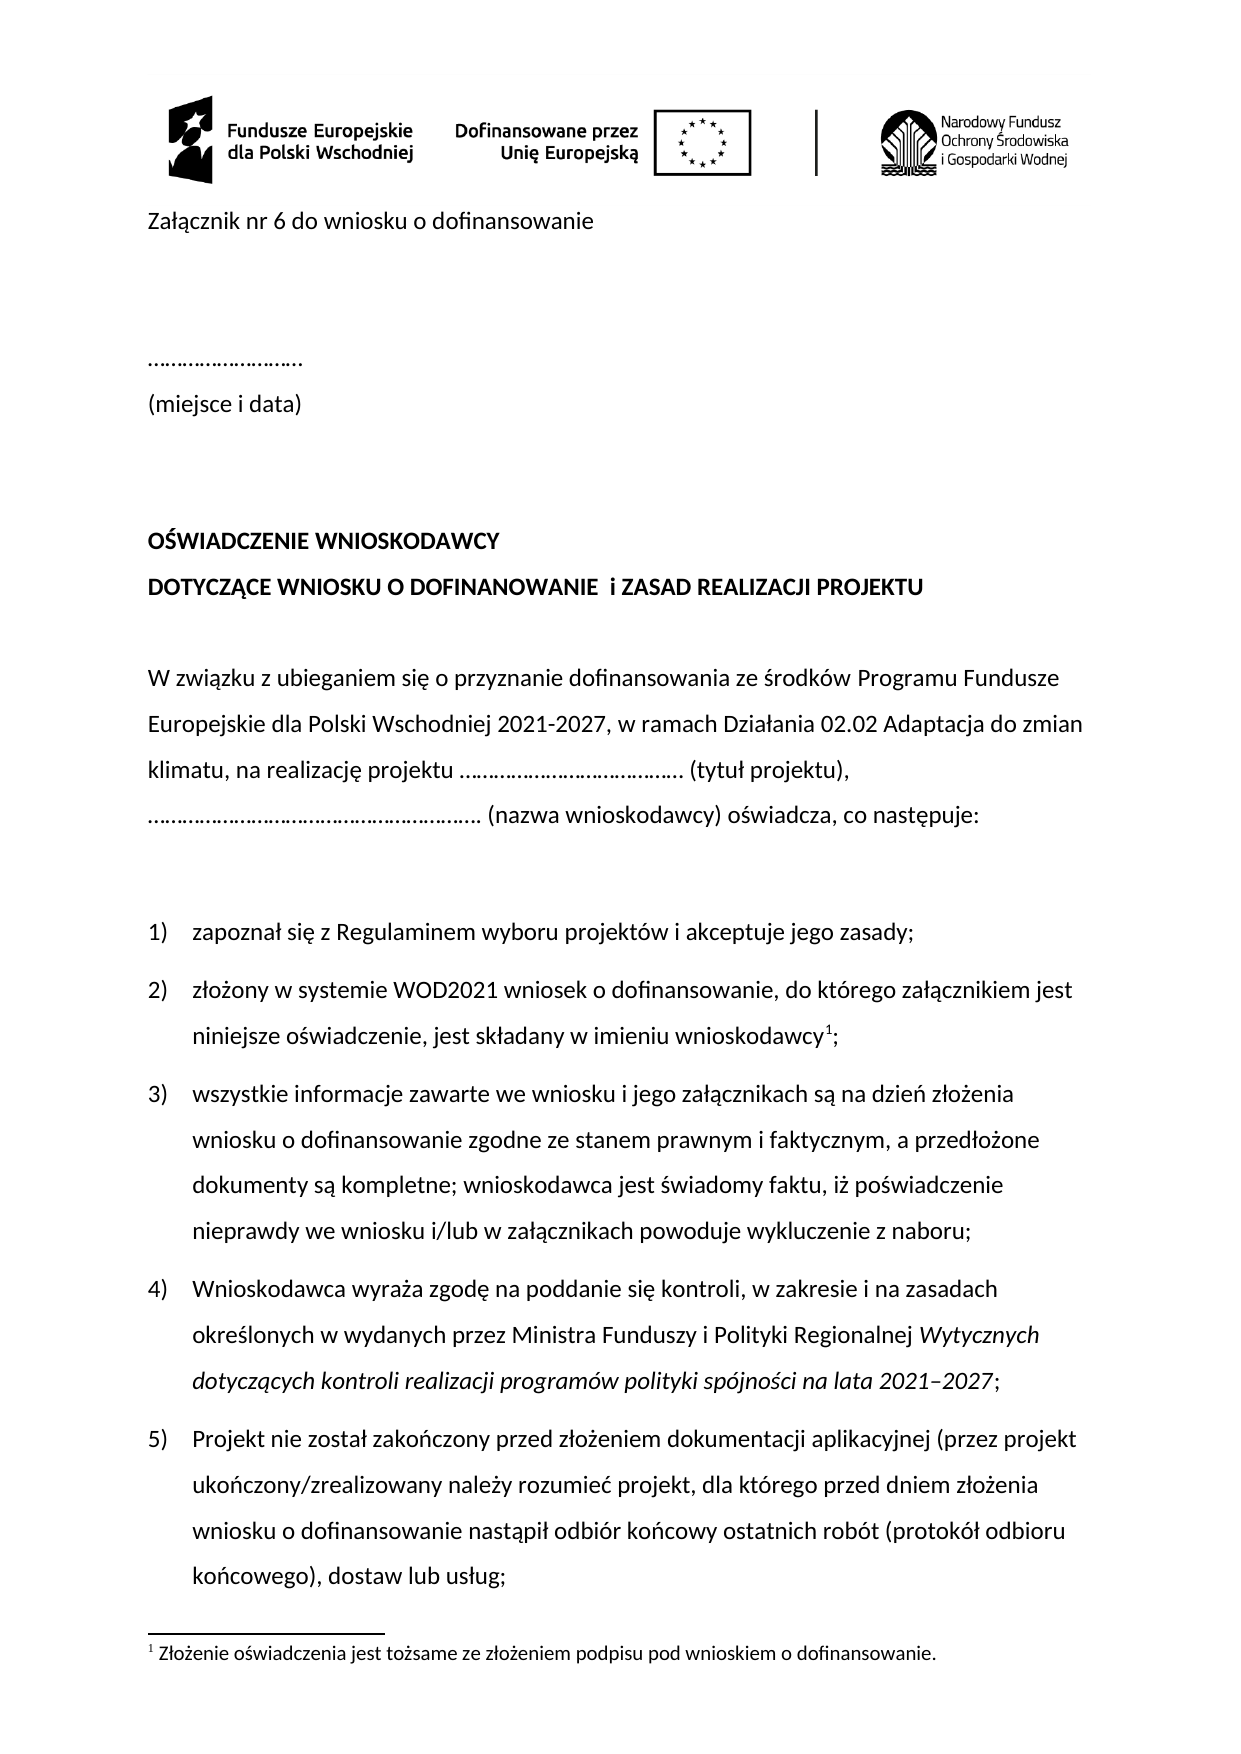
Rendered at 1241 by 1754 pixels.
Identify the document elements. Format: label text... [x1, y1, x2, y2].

text W związku z ubieganiem się o przyznanie dofinansowania ze środków Programu Fundusze Europejskie dla Polski Wschodniej 2021-2027, w ramach Działania 02.02 Adaptacja do zmian klimatu, na realizację projektu ………………………………… (tytuł projektu), …………………………………………………. (nazwa wnioskodawcy) oświadcza, co następuje: [148, 662, 1092, 830]
text OŚWIADCZENIE WNIOSKODAWCY [148, 525, 1092, 556]
picture [147, 73, 1092, 206]
list zapoznał się z Regulaminem wyboru projektów i akceptuje jego zasady; [148, 916, 1092, 947]
list Projekt nie został zakończony przed złożeniem dokumentacji aplikacyjnej (przez projekt ukończony/zrealizowany należy rozumieć projekt, dla którego przed dniem złożenia wniosku o dofinansowanie nastąpił odbiór końcowy ostatnich robót (protokół odbioru końcowego), dostaw lub usług; [148, 1423, 1092, 1591]
list Wnioskodawca wyraża zgodę na poddanie się kontroli, w zakresie i na zasadach określonych w wydanych przez Ministra Funduszy i Polityki Regionalnej Wytycznych dotyczących kontroli realizacji programów polityki spójności na lata 2021–2027; [148, 1274, 1092, 1396]
list złożony w systemie WOD2021 wniosek o dofinansowanie, do którego załącznikiem jest niniejsze oświadczenie, jest składany w imieniu wnioskodawcy; [148, 974, 1092, 1051]
text ……………………… [148, 342, 1092, 373]
list wszystkie informacje zawarte we wniosku i jego załącznikach są na dzień złożenia wniosku o dofinansowanie zgodne ze stanem prawnym i faktycznym, a przedłożone dokumenty są kompletne; wnioskodawca jest świadomy faktu, iż poświadczenie nieprawdy we wniosku i/lub w załącznikach powoduje wykluczenie z naboru; [148, 1078, 1092, 1246]
text Załącznik nr 6 do wniosku o dofinansowanie [148, 206, 1092, 236]
text (miejsce i data) [148, 388, 1092, 418]
text DOTYCZĄCE WNIOSKU O DOFINANOWANIE i ZASAD REALIZACJI PROJEKTU [148, 571, 1092, 601]
